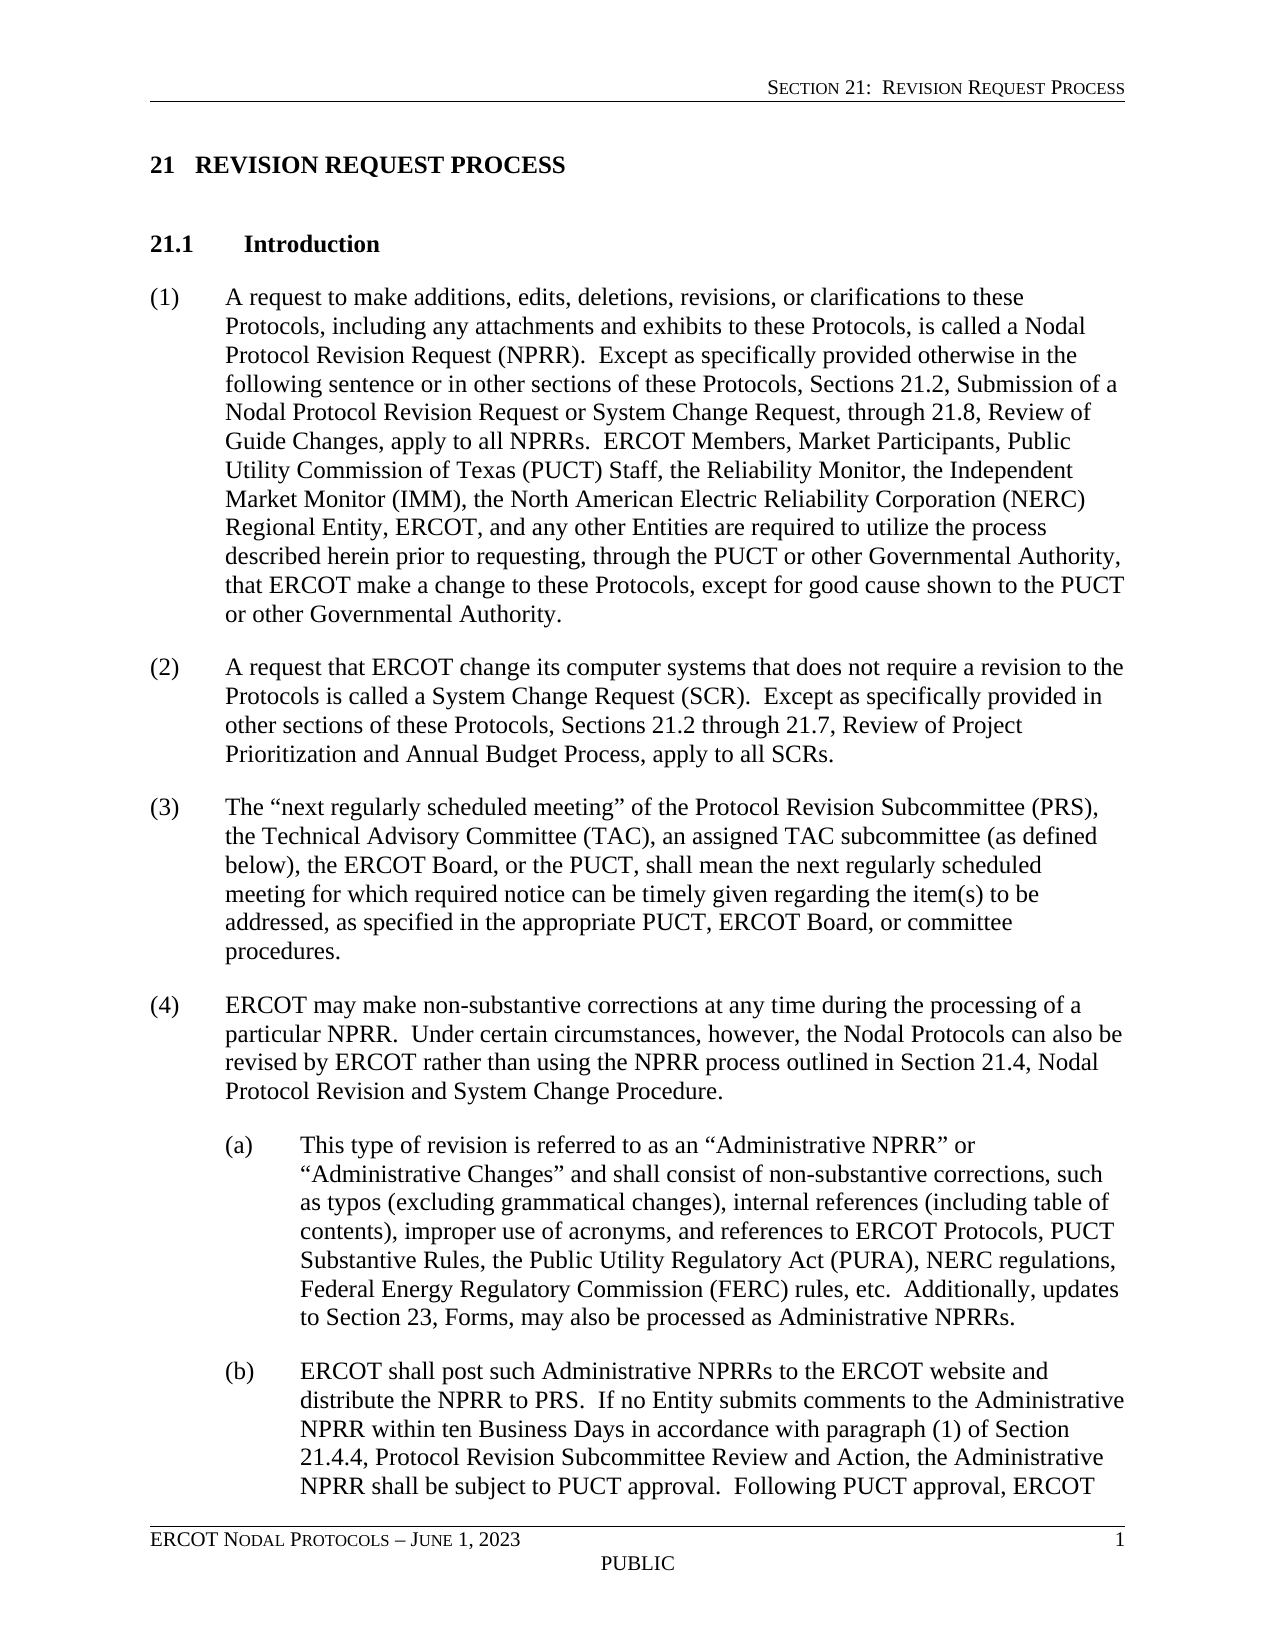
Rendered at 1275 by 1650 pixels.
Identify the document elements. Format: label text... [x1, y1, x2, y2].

text (3) The “next regularly scheduled meeting” of the Protocol Revision Subcommittee (PRS), the Technical Advisory Committee (TAC), an assigned TAC subcommittee (as defined below), the ERCOT Board, or the PUCT, shall mean the next regularly scheduled meeting for which required notice can be timely given regarding the item(s) to be addressed, as specified in the appropriate PUCT, ERCOT Board, or committee procedures. [150, 792, 1125, 965]
text (2) A request that ERCOT change its computer systems that does not require a revision to the Protocols is called a System Change Request (SCR). Except as specifically provided in other sections of these Protocols, Sections 21.2 through 21.7, Review of Project Prioritization and Annual Budget Process, apply to all SCRs. [150, 652, 1125, 767]
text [225, 1356, 1125, 1500]
text (4) ERCOT may make non-substantive corrections at any time during the processing of a particular NPRR. Under certain circumstances, however, the Nodal Protocols can also be revised by ERCOT rather than using the NPRR process outlined in Section 21.4, Nodal Protocol Revision and System Change Procedure. [150, 990, 1125, 1105]
subtitle Revision Request Process [150, 150, 1125, 179]
list (a) This type of revision is referred to as an “Administrative NPRR” or “Administrative Changes” and shall consist of non-substantive corrections, such as typos (excluding grammatical changes), internal references (including table of contents), improper use of acronyms, and references to ERCOT Protocols, PUCT Substantive Rules, the Public Utility Regulatory Act (PURA), NERC regulations, Federal Energy Regulatory Commission (FERC) rules, etc. Additionally, updates to Section 23, Forms, may also be processed as Administrative NPRRs. [225, 1130, 1125, 1331]
text 21.1 Introduction [150, 229, 1125, 257]
text (1) A request to make additions, edits, deletions, revisions, or clarifications to these Protocols, including any attachments and exhibits to these Protocols, is called a Nodal Protocol Revision Request (NPRR). Except as specifically provided otherwise in the following sentence or in other sections of these Protocols, Sections 21.2, Submission of a Nodal Protocol Revision Request or System Change Request, through 21.8, Review of Guide Changes, apply to all NPRRs. ERCOT Members, Market Participants, Public Utility Commission of Texas (PUCT) Staff, the Reliability Monitor, the Independent Market Monitor (IMM), the North American Electric Reliability Corporation (NERC) Regional Entity, ERCOT, and any other Entities are required to utilize the process described herein prior to requesting, through the PUCT or other Governmental Authority, that ERCOT make a change to these Protocols, except for good cause shown to the PUCT or other Governmental Authority. [150, 282, 1125, 627]
